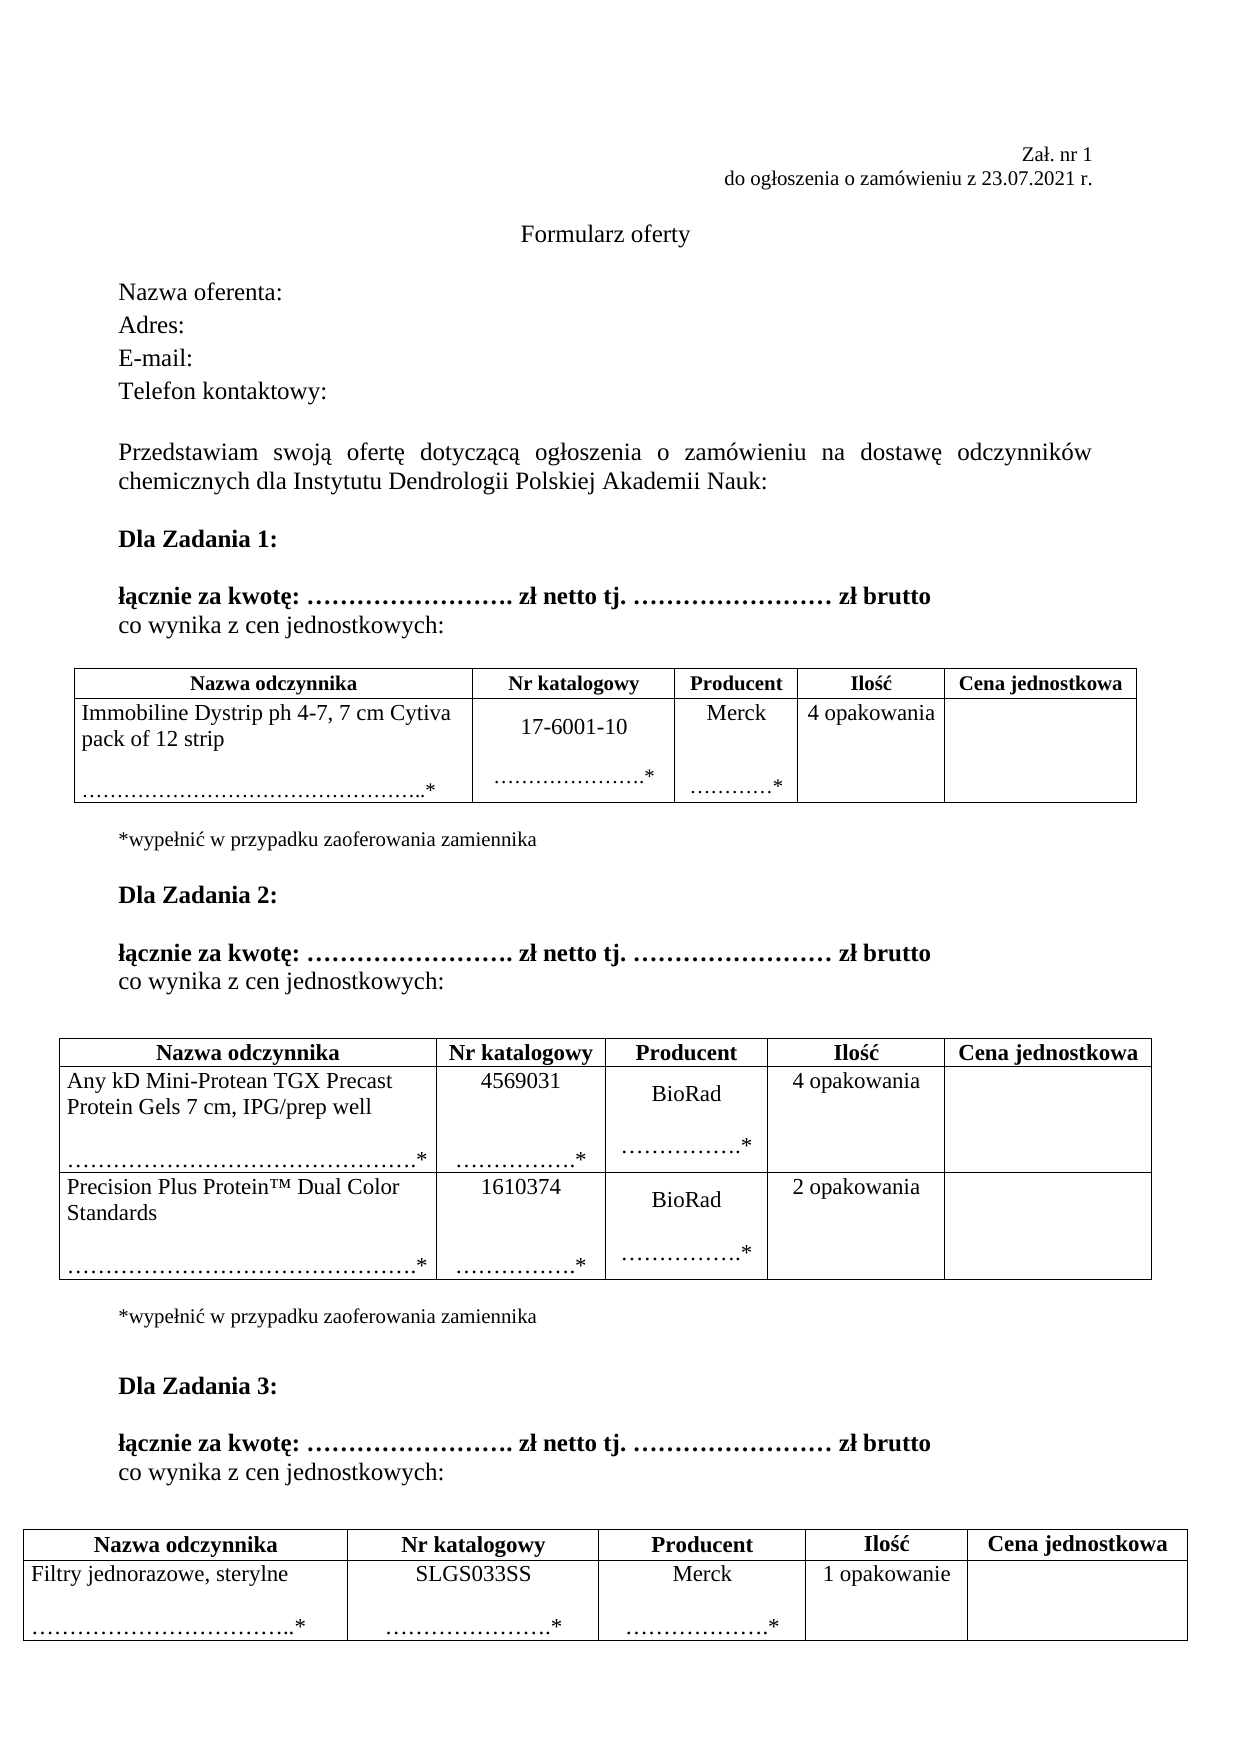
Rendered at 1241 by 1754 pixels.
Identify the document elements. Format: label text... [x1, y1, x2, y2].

table_header Producent [675, 669, 797, 698]
table_header Nr katalogowy [348, 1530, 598, 1559]
table_cell Filtry jednorazowe, sterylne ……………………………..* [24, 1561, 347, 1639]
text Nazwa oferenta: [118, 277, 1093, 305]
table_cell Any kD Mini-Protean TGX Precast Protein Gels 7 cm, IPG/prep well ……………………………………….* [60, 1067, 436, 1172]
table_header Producent [606, 1039, 767, 1066]
table_cell 4 opakowania [768, 1067, 944, 1172]
table_cell 2 opakowania [768, 1173, 944, 1278]
table_cell Merck …………* [675, 699, 797, 802]
text Przedstawiam swoją ofertę dotyczącą ogłoszenia o zamówieniu na dostawę odczynników chemicznych dla Instytutu Dendrologii Polskiej Akademii Nauk: [118, 437, 1093, 495]
table_header Ilość [806, 1530, 967, 1559]
table_cell 17-6001-10 ………………….* [473, 699, 674, 802]
table_header Nazwa odczynnika [24, 1530, 347, 1559]
table_cell [945, 1173, 1151, 1278]
table_cell 1610374 …………….* [437, 1173, 605, 1278]
table_header Nr katalogowy [473, 669, 674, 698]
text co wynika z cen jednostkowych: [118, 1457, 1093, 1486]
table_cell Merck ……………….* [599, 1561, 805, 1639]
table_cell Immobiline Dystrip ph 4-7, 7 cm Cytiva pack of 12 strip …………………………………………..* [75, 699, 472, 802]
text łącznie za kwotę: ……………………. zł netto tj. …………………… zł brutto [118, 938, 1093, 966]
text Formularz oferty [118, 219, 1093, 248]
text co wynika z cen jednostkowych: [118, 966, 1093, 995]
text Dla Zadania 1: [118, 524, 1093, 552]
table_cell SLGS033SS ………………….* [348, 1561, 598, 1639]
table_cell Precision Plus Protein™ Dual Color Standards ……………………………………….* [60, 1173, 436, 1278]
table_cell BioRad …………….* [606, 1173, 767, 1278]
table_header Nr katalogowy [437, 1039, 605, 1066]
table_cell 4569031 …………….* [437, 1067, 605, 1172]
text *wypełnić w przypadku zaoferowania zamiennika [118, 1304, 1093, 1328]
table_cell BioRad …………….* [606, 1067, 767, 1172]
text *wypełnić w przypadku zaoferowania zamiennika [118, 827, 1093, 851]
text Zał. nr 1 [118, 142, 1093, 166]
text Dla Zadania 3: [118, 1371, 1093, 1399]
table_header Cena jednostkowa [945, 669, 1136, 698]
table_header Nazwa odczynnika [60, 1039, 436, 1066]
text do ogłoszenia o zamówieniu z 23.07.2021 r. [118, 166, 1093, 190]
table_cell [945, 1067, 1151, 1172]
text łącznie za kwotę: ……………………. zł netto tj. …………………… zł brutto [118, 581, 1093, 610]
table_header Nazwa odczynnika [75, 669, 472, 698]
text co wynika z cen jednostkowych: [118, 610, 1093, 639]
table_header Cena jednostkowa [945, 1039, 1151, 1066]
table_header Cena jednostkowa [968, 1530, 1187, 1559]
table_header Producent [599, 1530, 805, 1559]
table_header Ilość [768, 1039, 944, 1066]
table_header Ilość [798, 669, 944, 698]
table_cell [968, 1561, 1187, 1639]
table_cell 4 opakowania [798, 699, 944, 802]
table_cell 1 opakowanie [806, 1561, 967, 1639]
text E-mail: [118, 343, 1093, 371]
table_cell [945, 699, 1136, 802]
text Dla Zadania 2: [118, 880, 1093, 909]
text Telefon kontaktowy: [118, 376, 1093, 404]
text Adres: [118, 310, 1093, 338]
text łącznie za kwotę: ……………………. zł netto tj. …………………… zł brutto [118, 1428, 1093, 1457]
